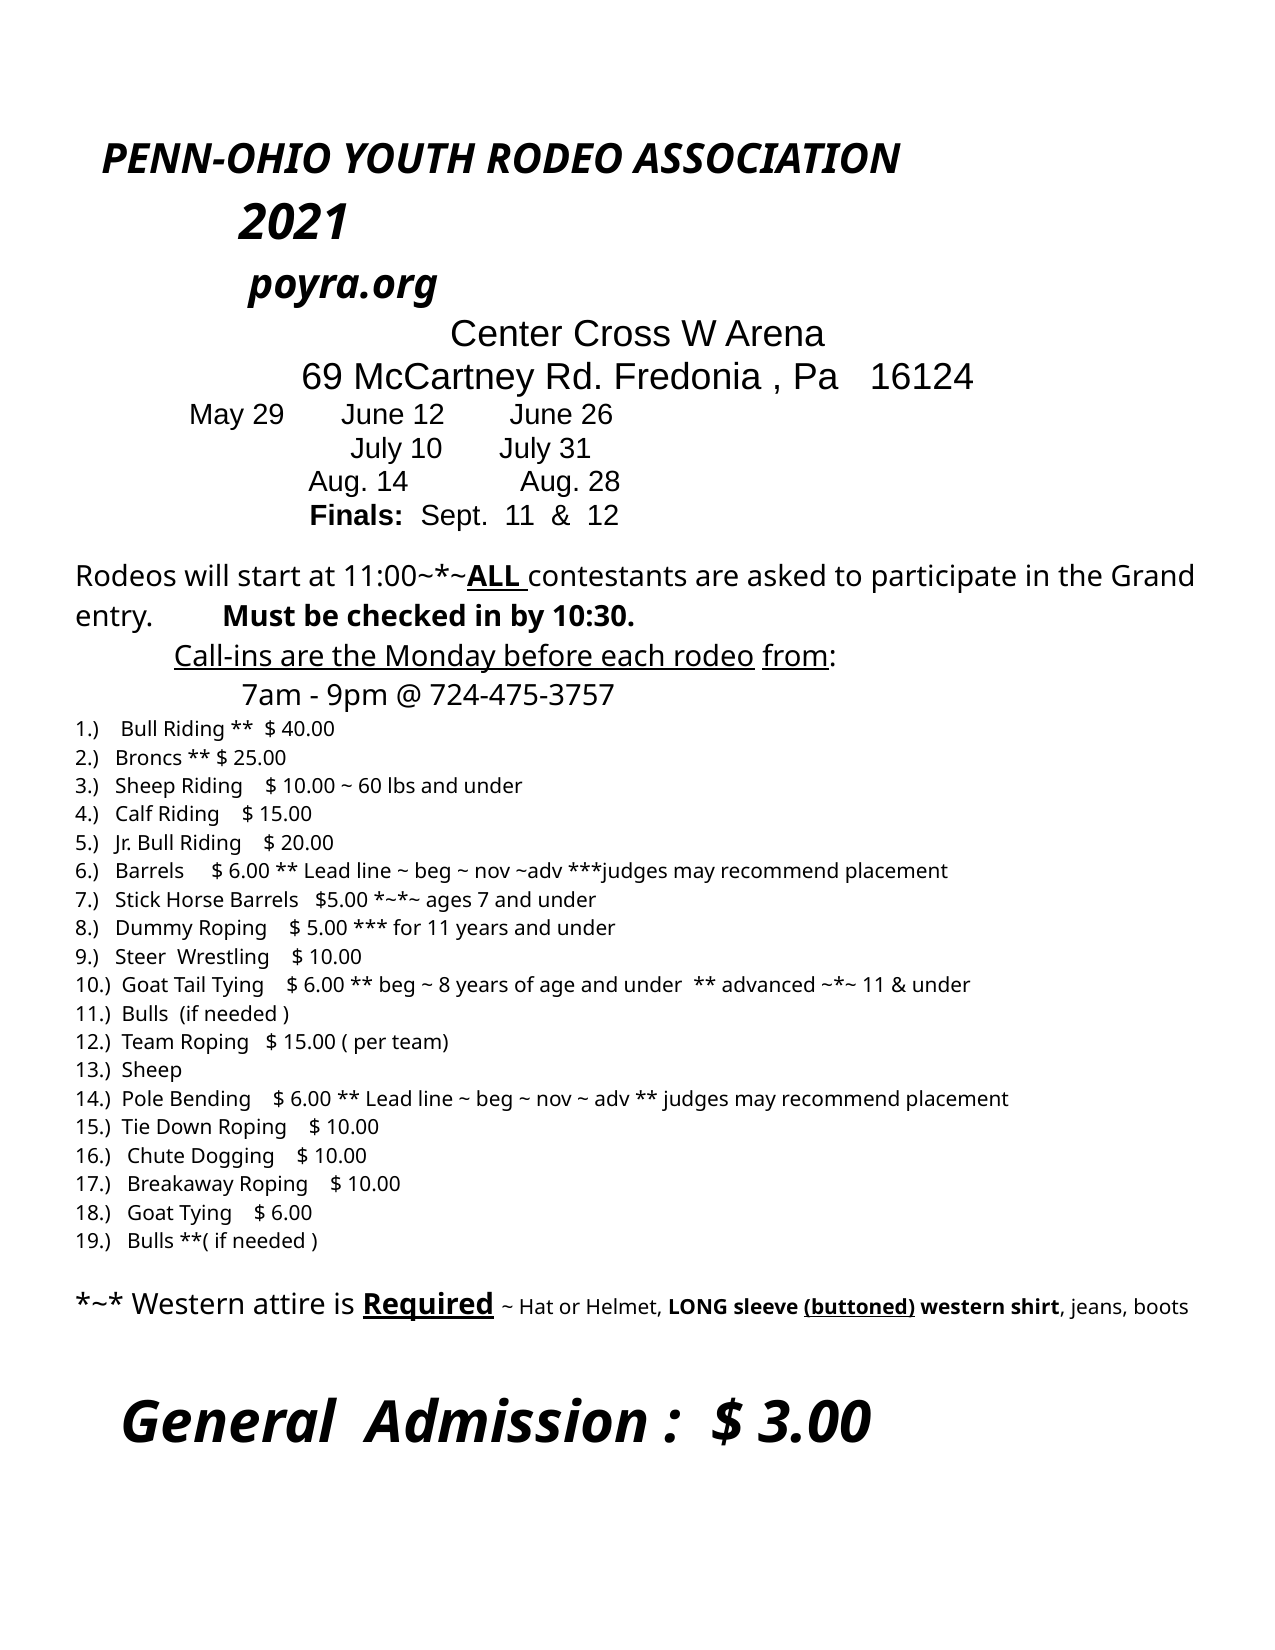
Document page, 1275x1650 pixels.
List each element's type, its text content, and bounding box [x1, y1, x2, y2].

text 2.) Broncs ** $ 25.00 [75, 743, 1200, 771]
text 13.) Sheep [75, 1056, 1200, 1084]
text 11.) Bulls (if needed ) [75, 999, 1200, 1027]
text 69 McCartney Rd. Fredonia , Pa 16124 [75, 354, 1200, 397]
text 15.) Tie Down Roping $ 10.00 [75, 1112, 1200, 1141]
text 19.) Bulls **( if needed ) [75, 1226, 1200, 1254]
text 17.) Breakaway Roping $ 10.00 [75, 1169, 1200, 1198]
text 7am - 9pm @ 724-475-3757 [75, 674, 1200, 714]
text 5.) Jr. Bull Riding $ 20.00 [75, 828, 1200, 856]
text PENN-OHIO YOUTH RODEO ASSOCIATION [75, 129, 1200, 186]
text Finals: Sept. 11 & 12 [75, 498, 1200, 531]
text Aug. 14 Aug. 28 [75, 464, 1200, 498]
text Rodeos will start at 11:00~*~ALL contestants are asked to participate in the Grand entry. Must be checked in by 10:30. [75, 556, 1200, 635]
text 16.) Chute Dogging $ 10.00 [75, 1141, 1200, 1169]
text Center Cross W Arena [75, 311, 1200, 354]
text 8.) Dummy Roping $ 5.00 *** for 11 years and under [75, 913, 1200, 942]
text 12.) Team Roping $ 15.00 ( per team) [75, 1027, 1200, 1056]
text poyra.org [75, 254, 1200, 311]
text 2021 [75, 186, 1200, 254]
text 3.) Sheep Riding $ 10.00 ~ 60 lbs and under [75, 771, 1200, 799]
text *~* Western attire is Required ~ Hat or Helmet, LONG sleeve (buttoned) western shirt, jeans, boots [75, 1283, 1200, 1323]
text 14.) Pole Bending $ 6.00 ** Lead line ~ beg ~ nov ~ adv ** judges may recommend placement [75, 1084, 1200, 1112]
text 6.) Barrels $ 6.00 ** Lead line ~ beg ~ nov ~adv ***judges may recommend placement [75, 856, 1200, 885]
text 7.) Stick Horse Barrels $5.00 *~*~ ages 7 and under [75, 885, 1200, 913]
text 4.) Calf Riding $ 15.00 [75, 799, 1200, 828]
text May 29 June 12 June 26 [75, 397, 1200, 431]
text 1.) Bull Riding ** $ 40.00 [75, 714, 1200, 743]
text July 10 July 31 [75, 431, 1200, 464]
text General Admission : $ 3.00 [75, 1379, 1200, 1459]
text 18.) Goat Tying $ 6.00 [75, 1198, 1200, 1226]
text Call-ins are the Monday before each rodeo from: [75, 635, 1200, 674]
text 10.) Goat Tail Tying $ 6.00 ** beg ~ 8 years of age and under ** advanced ~*~ 11 & under [75, 970, 1200, 999]
text 9.) Steer Wrestling $ 10.00 [75, 942, 1200, 970]
